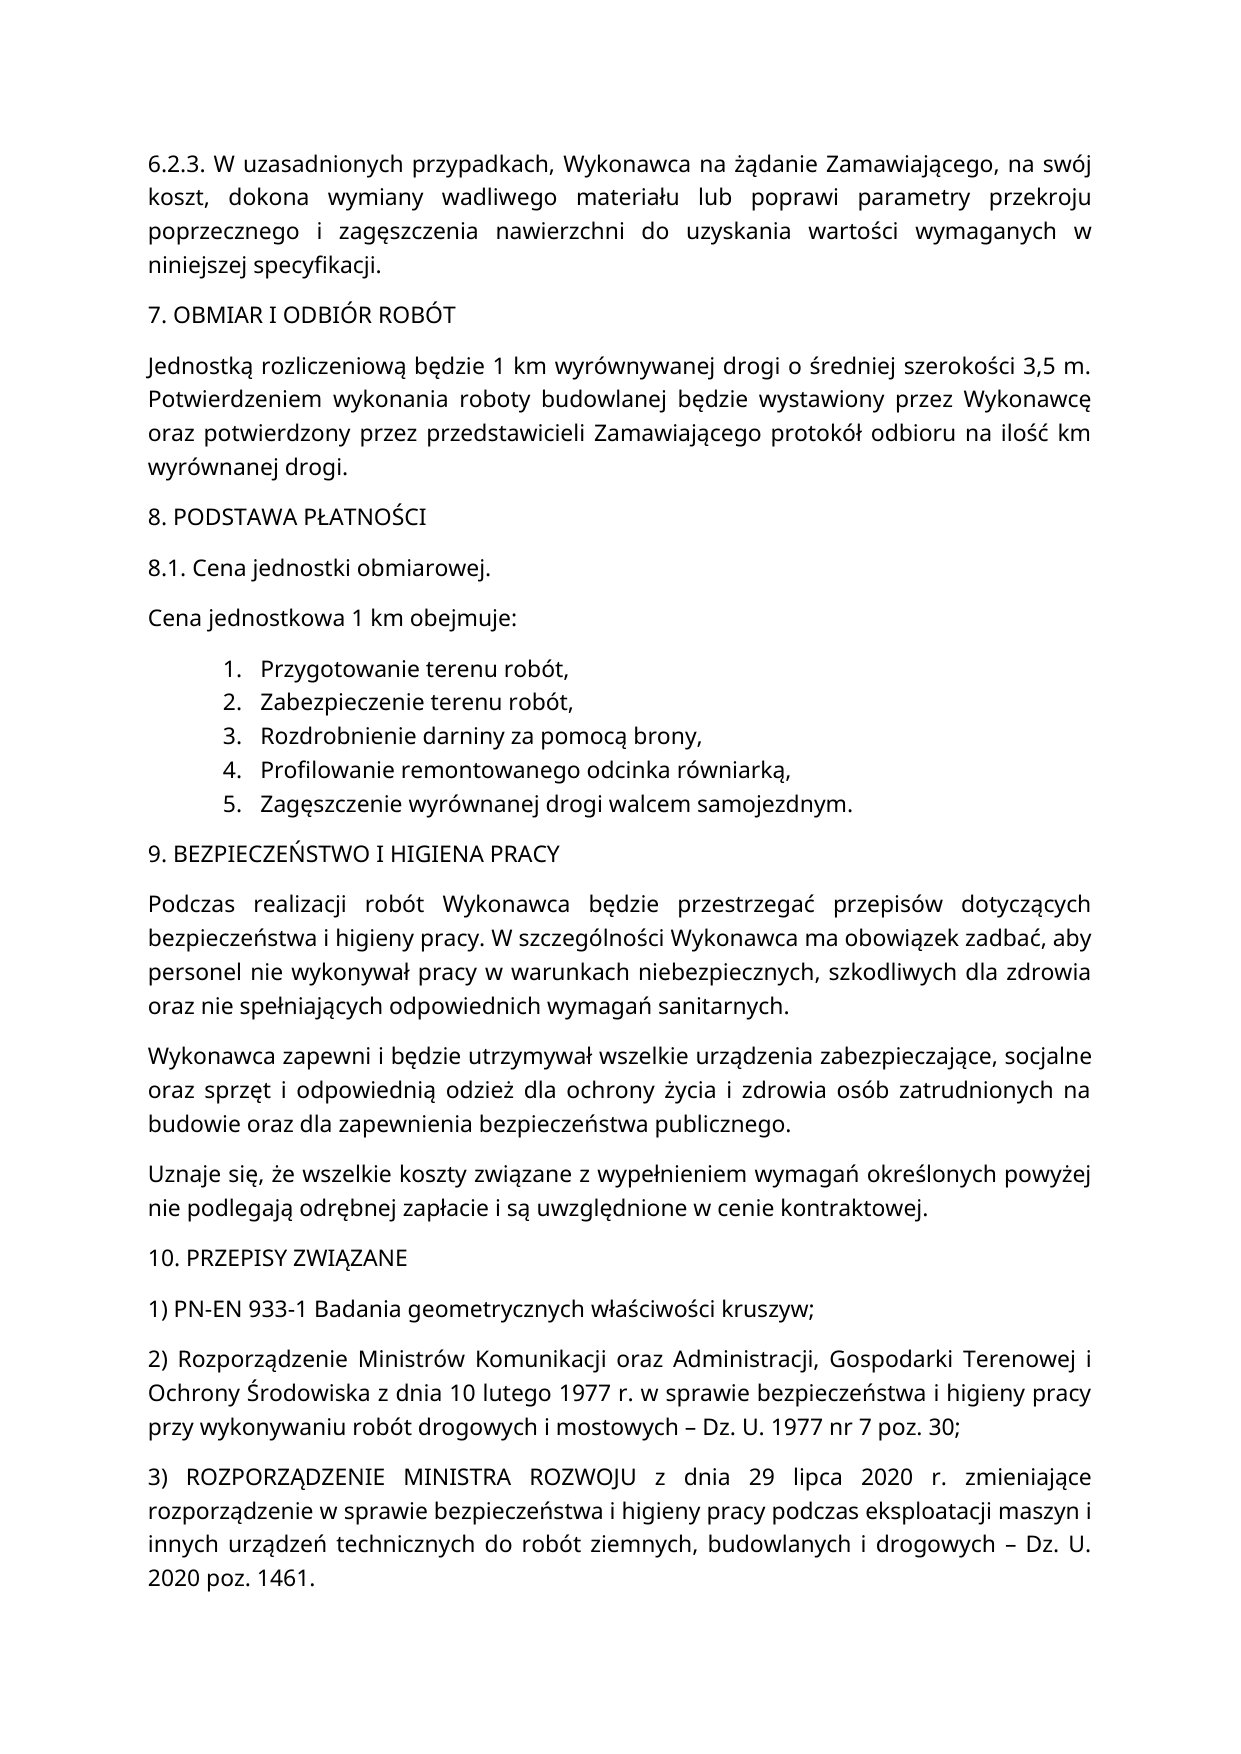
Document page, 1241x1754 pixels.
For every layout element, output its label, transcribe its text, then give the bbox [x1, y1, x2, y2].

list Zagęszczenie wyrównanej drogi walcem samojezdnym. [223, 788, 1093, 819]
text Uznaje się, że wszelkie koszty związane z wypełnieniem wymagań określonych powyżej nie podlegają odrębnej zapłacie i są uwzględnione w cenie kontraktowej. [148, 1158, 1093, 1223]
text 6.2.3. W uzasadnionych przypadkach, Wykonawca na żądanie Zamawiającego, na swój koszt, dokona wymiany wadliwego materiału lub poprawi parametry przekroju poprzecznego i zagęszczenia nawierzchni do uzyskania wartości wymaganych w niniejszej specyfikacji. [148, 148, 1093, 280]
text 10. PRZEPISY ZWIĄZANE [148, 1242, 1093, 1273]
list Przygotowanie terenu robót, [223, 653, 1093, 684]
text 1) PN-EN 933-1 Badania geometrycznych właściwości kruszyw; [148, 1293, 1093, 1324]
text 7. OBMIAR I ODBIÓR ROBÓT [148, 299, 1093, 331]
text 3) ROZPORZĄDZENIE MINISTRA ROZWOJU z dnia 29 lipca 2020 r. zmieniające rozporządzenie w sprawie bezpieczeństwa i higieny pracy podczas eksploatacji maszyn i innych urządzeń technicznych do robót ziemnych, budowlanych i drogowych – Dz. U. 2020 poz. 1461. [148, 1461, 1093, 1593]
text Cena jednostkowa 1 km obejmuje: [148, 602, 1093, 633]
text 9. BEZPIECZEŃSTWO I HIGIENA PRACY [148, 838, 1093, 869]
text Wykonawca zapewni i będzie utrzymywał wszelkie urządzenia zabezpieczające, socjalne oraz sprzęt i odpowiednią odzież dla ochrony życia i zdrowia osób zatrudnionych na budowie oraz dla zapewnienia bezpieczeństwa publicznego. [148, 1040, 1093, 1139]
list Profilowanie remontowanego odcinka równiarką, [223, 754, 1093, 785]
list Zabezpieczenie terenu robót, [223, 686, 1093, 718]
text 8.1. Cena jednostki obmiarowej. [148, 552, 1093, 583]
list Rozdrobnienie darniny za pomocą brony, [223, 720, 1093, 751]
text 2) Rozporządzenie Ministrów Komunikacji oraz Administracji, Gospodarki Terenowej i Ochrony Środowiska z dnia 10 lutego 1977 r. w sprawie bezpieczeństwa i higieny pracy przy wykonywaniu robót drogowych i mostowych – Dz. U. 1977 nr 7 poz. 30; [148, 1343, 1093, 1442]
text Podczas realizacji robót Wykonawca będzie przestrzegać przepisów dotyczących bezpieczeństwa i higieny pracy. W szczególności Wykonawca ma obowiązek zadbać, aby personel nie wykonywał pracy w warunkach niebezpiecznych, szkodliwych dla zdrowia oraz nie spełniających odpowiednich wymagań sanitarnych. [148, 888, 1093, 1021]
text 8. PODSTAWA PŁATNOŚCI [148, 501, 1093, 533]
text Jednostką rozliczeniową będzie 1 km wyrównywanej drogi o średniej szerokości 3,5 m. Potwierdzeniem wykonania roboty budowlanej będzie wystawiony przez Wykonawcę oraz potwierdzony przez przedstawicieli Zamawiającego protokół odbioru na ilość km wyrównanej drogi. [148, 350, 1093, 482]
